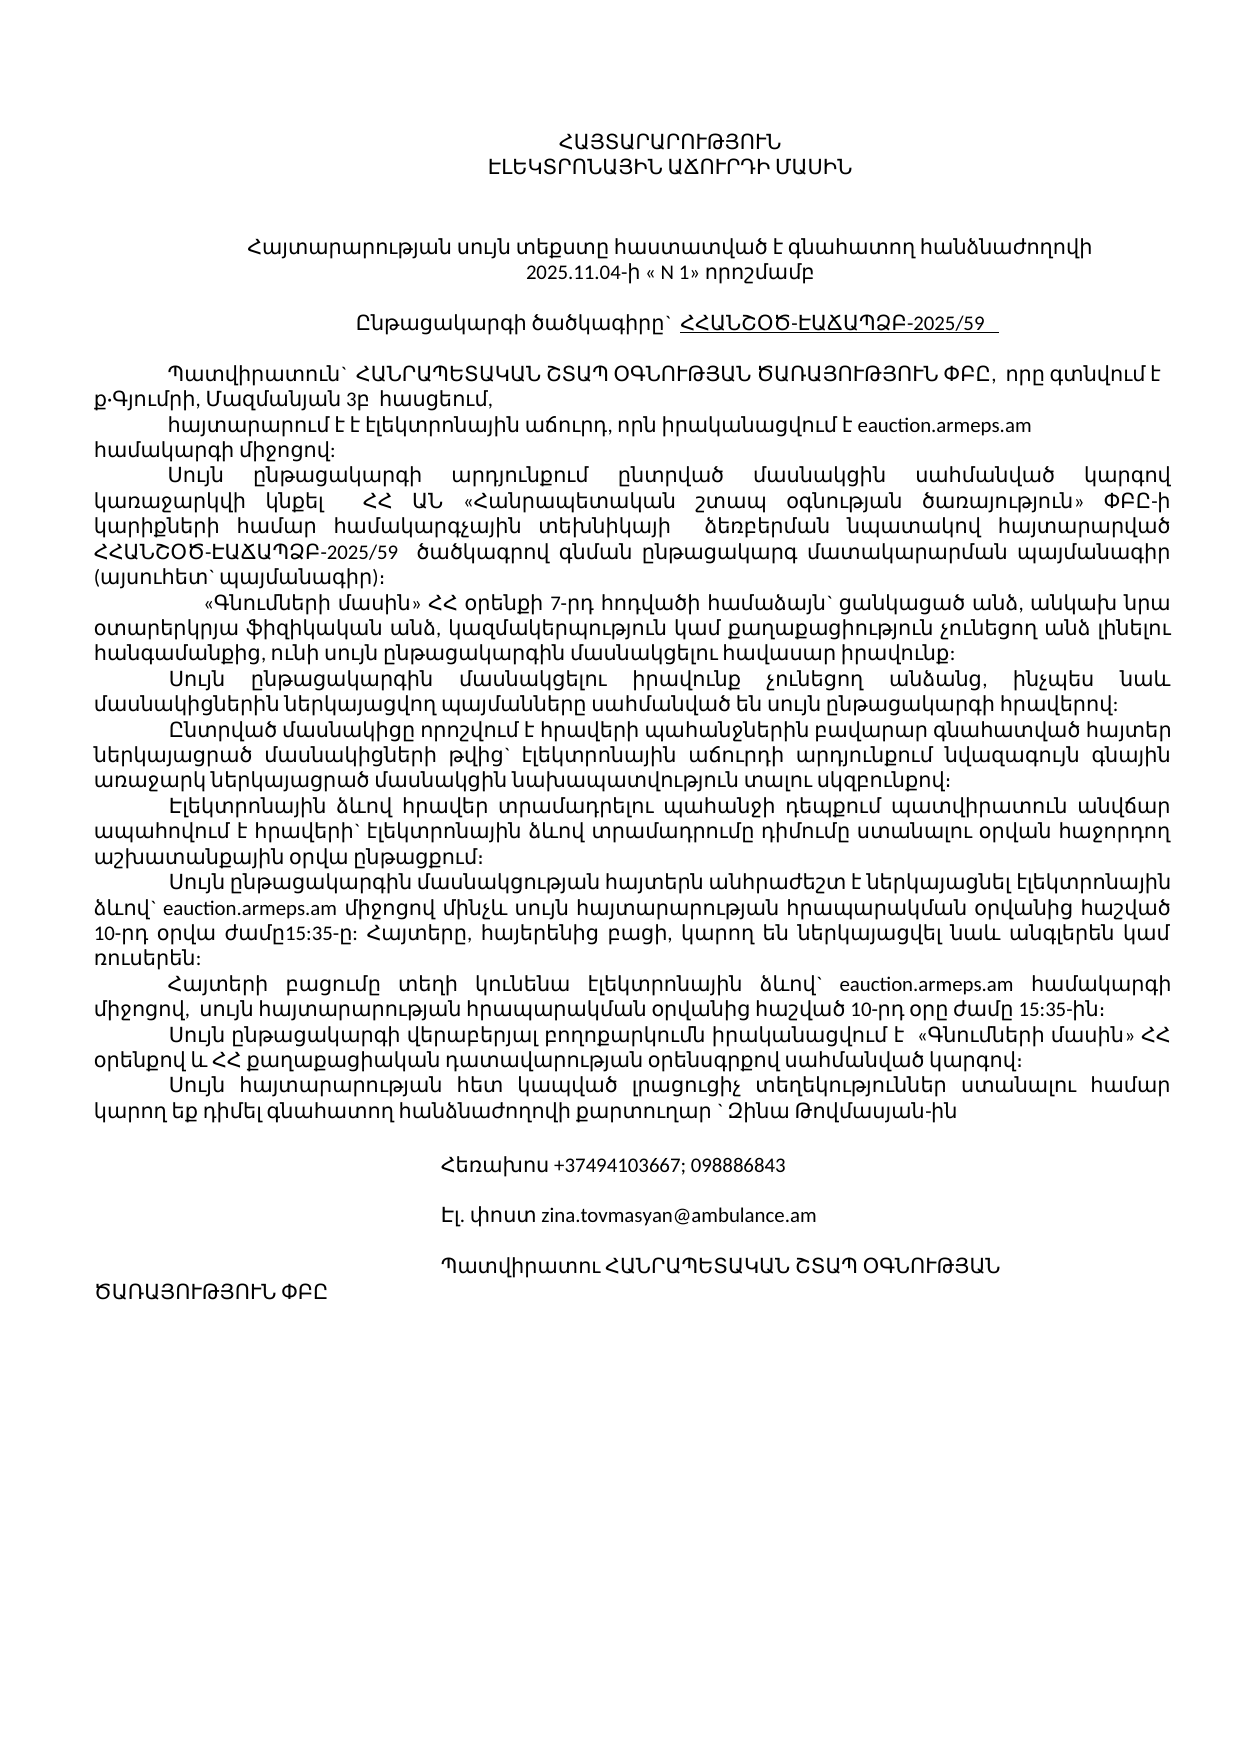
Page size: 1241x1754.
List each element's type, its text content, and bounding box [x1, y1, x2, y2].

text հայտարարում է է էլեկտրոնային աճուրդ, որն իրականացվում է eauction.armeps.am համակարգի միջոցով: [94, 412, 1171, 463]
text ԷԼԵԿՏՐՈՆԱՅԻՆ ԱՃՈՒՐԴԻ ՄԱՍԻՆ [94, 154, 1171, 180]
text Պատվիրատուն` ՀԱՆՐԱՊԵՏԱԿԱՆ ՇՏԱՊ ՕԳՆՈՒԹՅԱՆ ԾԱՌԱՅՈՒԹՅՈՒՆ ՓԲԸ, որը գտնվում է ք·Գյումրի, Մազմանյան 3բ հասցեում, [94, 361, 1171, 412]
text Հեռախոս +37494103667; 098886843 [94, 1152, 1171, 1177]
text «Գնումների մասին» ՀՀ օրենքի 7-րդ հոդվածի համաձայն` ցանկացած անձ, անկախ նրա օտարերկրյա ֆիզիկական անձ, կազմակերպություն կամ քաղաքացիություն չունեցող անձ լինելու հանգամանքից, ունի սույն ընթացակարգին մասնակցելու հավասար իրավունք: [94, 590, 1171, 666]
text ՀԱՅՏԱՐԱՐՈՒԹՅՈՒՆ [94, 129, 1171, 154]
text Հայտարարության սույն տեքստը հաստատված է գնահատող հանձնաժողովի [94, 234, 1171, 259]
text Պատվիրատու ՀԱՆՐԱՊԵՏԱԿԱՆ ՇՏԱՊ ՕԳՆՈՒԹՅԱՆ ԾԱՌԱՅՈՒԹՅՈՒՆ ՓԲԸ [94, 1253, 1171, 1304]
text Ընտրված մասնակիցը որոշվում է հրավերի պահանջներին բավարար գնահատված հայտեր ներկայացրած մասնակիցների թվից` էլեկտրոնային աճուրդի արդյունքում նվազագույն գնային առաջարկ ներկայացրած մասնակցին նախապատվություն տալու սկզբունքով։ [94, 717, 1171, 793]
text Էլեկտրոնային ձևով հրավեր տրամադրելու պահանջի դեպքում պատվիրատուն անվճար ապահովում է հրավերի` էլեկտրոնային ձևով տրամադրումը դիմումը ստանալու օրվան հաջորդող աշխատանքային օրվա ընթացքում։ [94, 793, 1171, 869]
text Ընթացակարգի ծածկագիրը` ՀՀԱՆՇՕԾ-ԷԱՃԱՊՁԲ-2025/59 [94, 310, 1171, 336]
text Սույն ընթացակարգի վերաբերյալ բողոքարկումն իրականացվում է «Գնումների մասին» ՀՀ օրենքով և ՀՀ քաղաքացիական դատավարության օրենսգրքով սահմանված կարգով։ [94, 1022, 1171, 1073]
text Սույն ընթացակարգին մասնակցության հայտերն անհրաժեշտ է ներկայացնել էլեկտրոնային ձևով` eauction.armeps.am միջոցով մինչև սույն հայտարարության հրապարակման օրվանից հաշված 10-րդ օրվա ժամը15:35-ը: Հայտերը, հայերենից բացի, կարող են ներկայացվել նաև անգլերեն կամ ռուսերեն: [94, 869, 1171, 971]
text Հայտերի բացումը տեղի կունենա էլեկտրոնային ձևով` eauction.armeps.am համակարգի միջոցով, սույն հայտարարության հրապարակման օրվանից հաշված 10-րդ օրը ժամը 15:35-ին։ [94, 971, 1171, 1022]
text Էլ. փոստ zina.tovmasyan@ambulance.am [94, 1203, 1171, 1228]
text Սույն ընթացակարգի արդյունքում ընտրված մասնակցին սահմանված կարգով կառաջարկվի կնքել ՀՀ ԱՆ «Հանրապետական շտապ օգնության ծառայություն» ՓԲԸ-ի կարիքների համար համակարգչային տեխնիկայի ձեռբերման նպատակով հայտարարված ՀՀԱՆՇՕԾ-ԷԱՃԱՊՁԲ-2025/59 ծածկագրով գնման ընթացակարգ մատակարարման պայմանագիր (այսուհետ` պայմանագիր)։ [94, 463, 1171, 590]
text 2025.11.04 -ի « N 1» որոշմամբ [94, 259, 1171, 285]
text Սույն ընթացակարգին մասնակցելու իրավունք չունեցող անձանց, ինչպես նաև մասնակիցներին ներկայացվող պայմանները սահմանված են սույն ընթացակարգի հրավերով: [94, 666, 1171, 717]
text Սույն հայտարարության հետ կապված լրացուցիչ տեղեկություններ ստանալու համար կարող եք դիմել գնահատող հանձնաժողովի քարտուղար ` Զինա Թովմասյան-ին [94, 1073, 1171, 1123]
